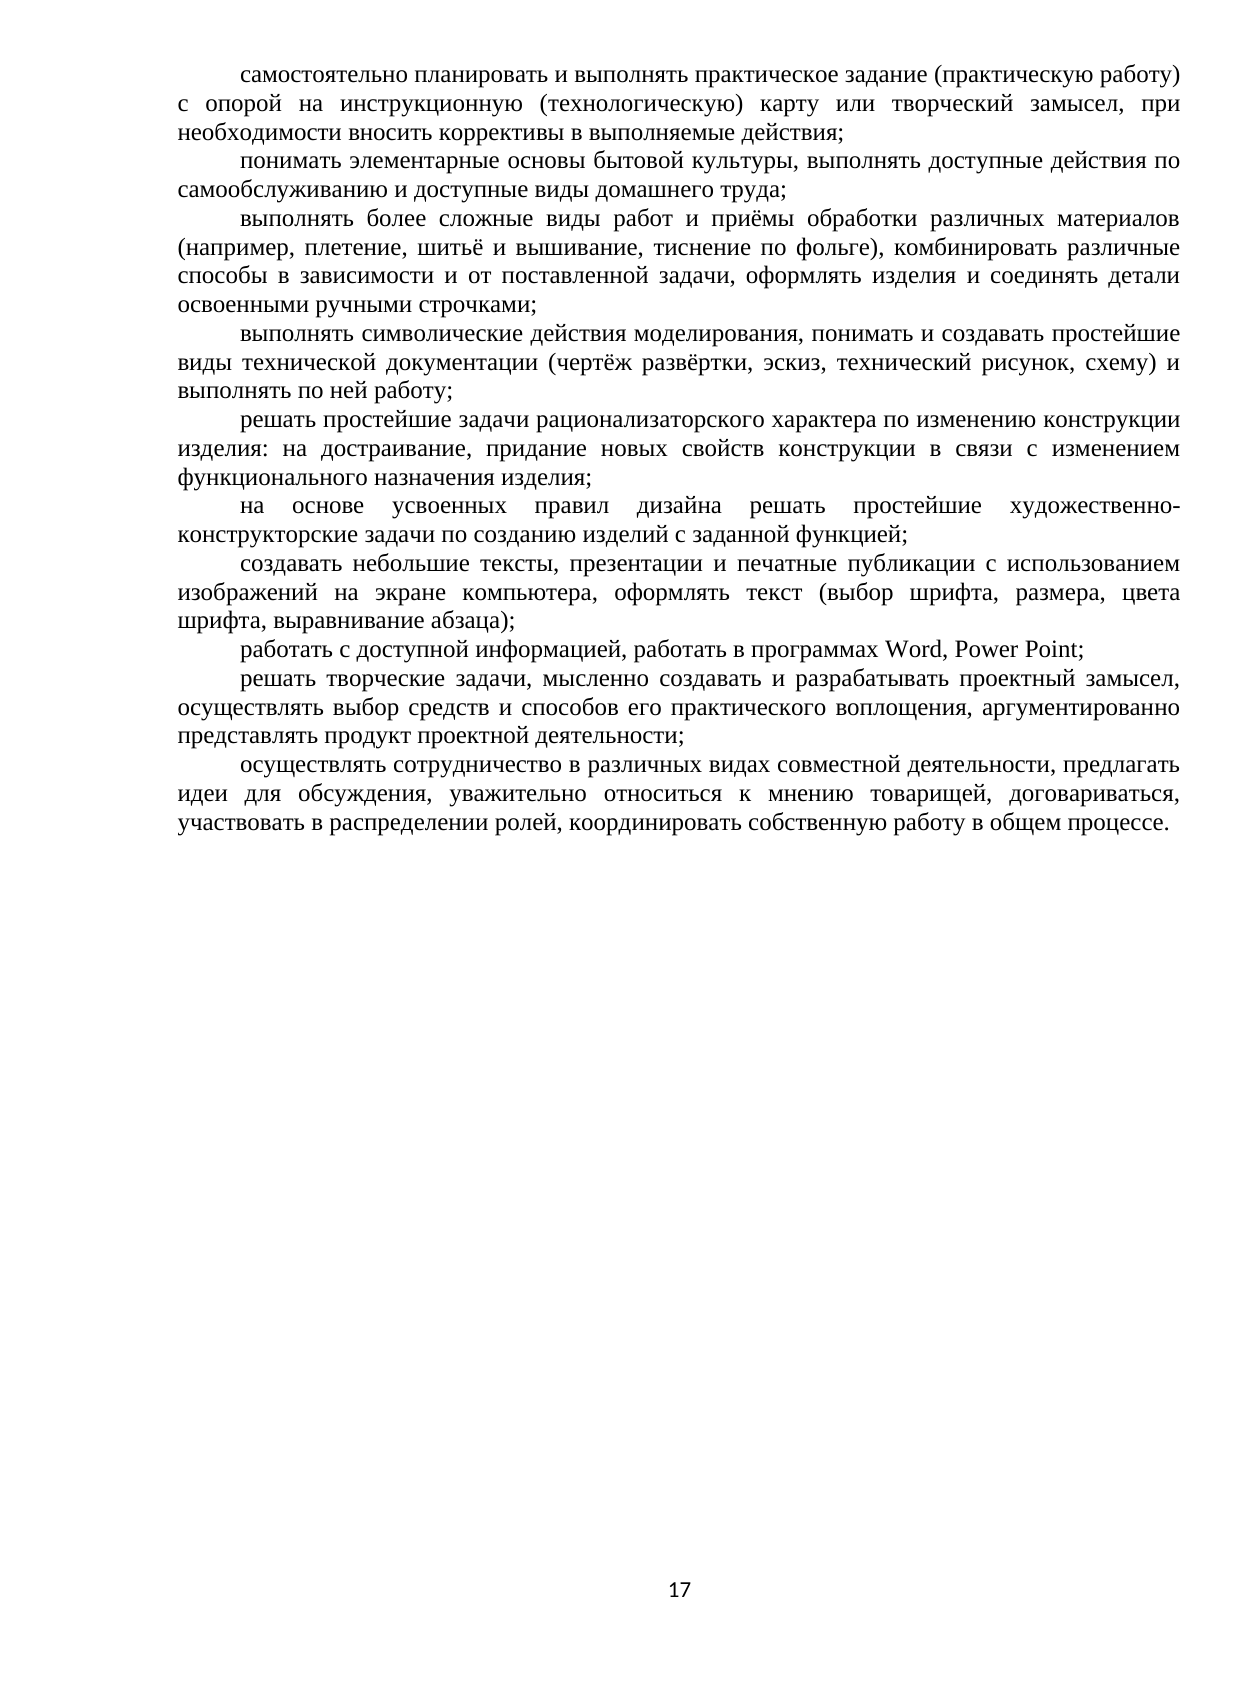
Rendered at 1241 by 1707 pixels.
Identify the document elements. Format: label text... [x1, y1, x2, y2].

text на основе усвоенных правил дизайна решать простейшие художественно-конструкторские задачи по созданию изделий с заданной функцией; [177, 490, 1181, 548]
text решать простейшие задачи рационализаторского характера по изменению конструкции изделия: на достраивание, придание новых свойств конструкции в связи с изменением функционального назначения изделия; [177, 404, 1181, 490]
text выполнять символические действия моделирования, понимать и создавать простейшие виды технической документации (чертёж развёртки, эскиз, технический рисунок, схему) и выполнять по ней работу; [177, 318, 1181, 404]
text выполнять более сложные виды работ и приёмы обработки различных материалов (например, плетение, шитьё и вышивание, тиснение по фольге), комбинировать различные способы в зависимости и от поставленной задачи, оформлять изделия и соединять детали освоенными ручными строчками; [177, 203, 1181, 318]
text решать творческие задачи, мысленно создавать и разрабатывать проектный замысел, осуществлять выбор средств и способов его практического воплощения, аргументированно представлять продукт проектной деятельности; [177, 663, 1181, 749]
text понимать элементарные основы бытовой культуры, выполнять доступные действия по самообслуживанию и доступные виды домашнего труда; [177, 145, 1181, 203]
text самостоятельно планировать и выполнять практическое задание (практическую работу) с опорой на инструкционную (технологическую) карту или творческий замысел, при необходимости вносить коррективы в выполняемые действия; [177, 59, 1181, 145]
text осуществлять сотрудничество в различных видах совместной деятельности, предлагать идеи для обсуждения, уважительно относиться к мнению товарищей, договариваться, участвовать в распределении ролей, координировать собственную работу в общем процессе. [177, 749, 1181, 835]
text создавать небольшие тексты, презентации и печатные публикации с использованием изображений на экране компьютера, оформлять текст (выбор шрифта, размера, цвета шрифта, выравнивание абзаца); [177, 548, 1181, 634]
text работать с доступной информацией, работать в программах Word, Power Point; [177, 634, 1181, 663]
